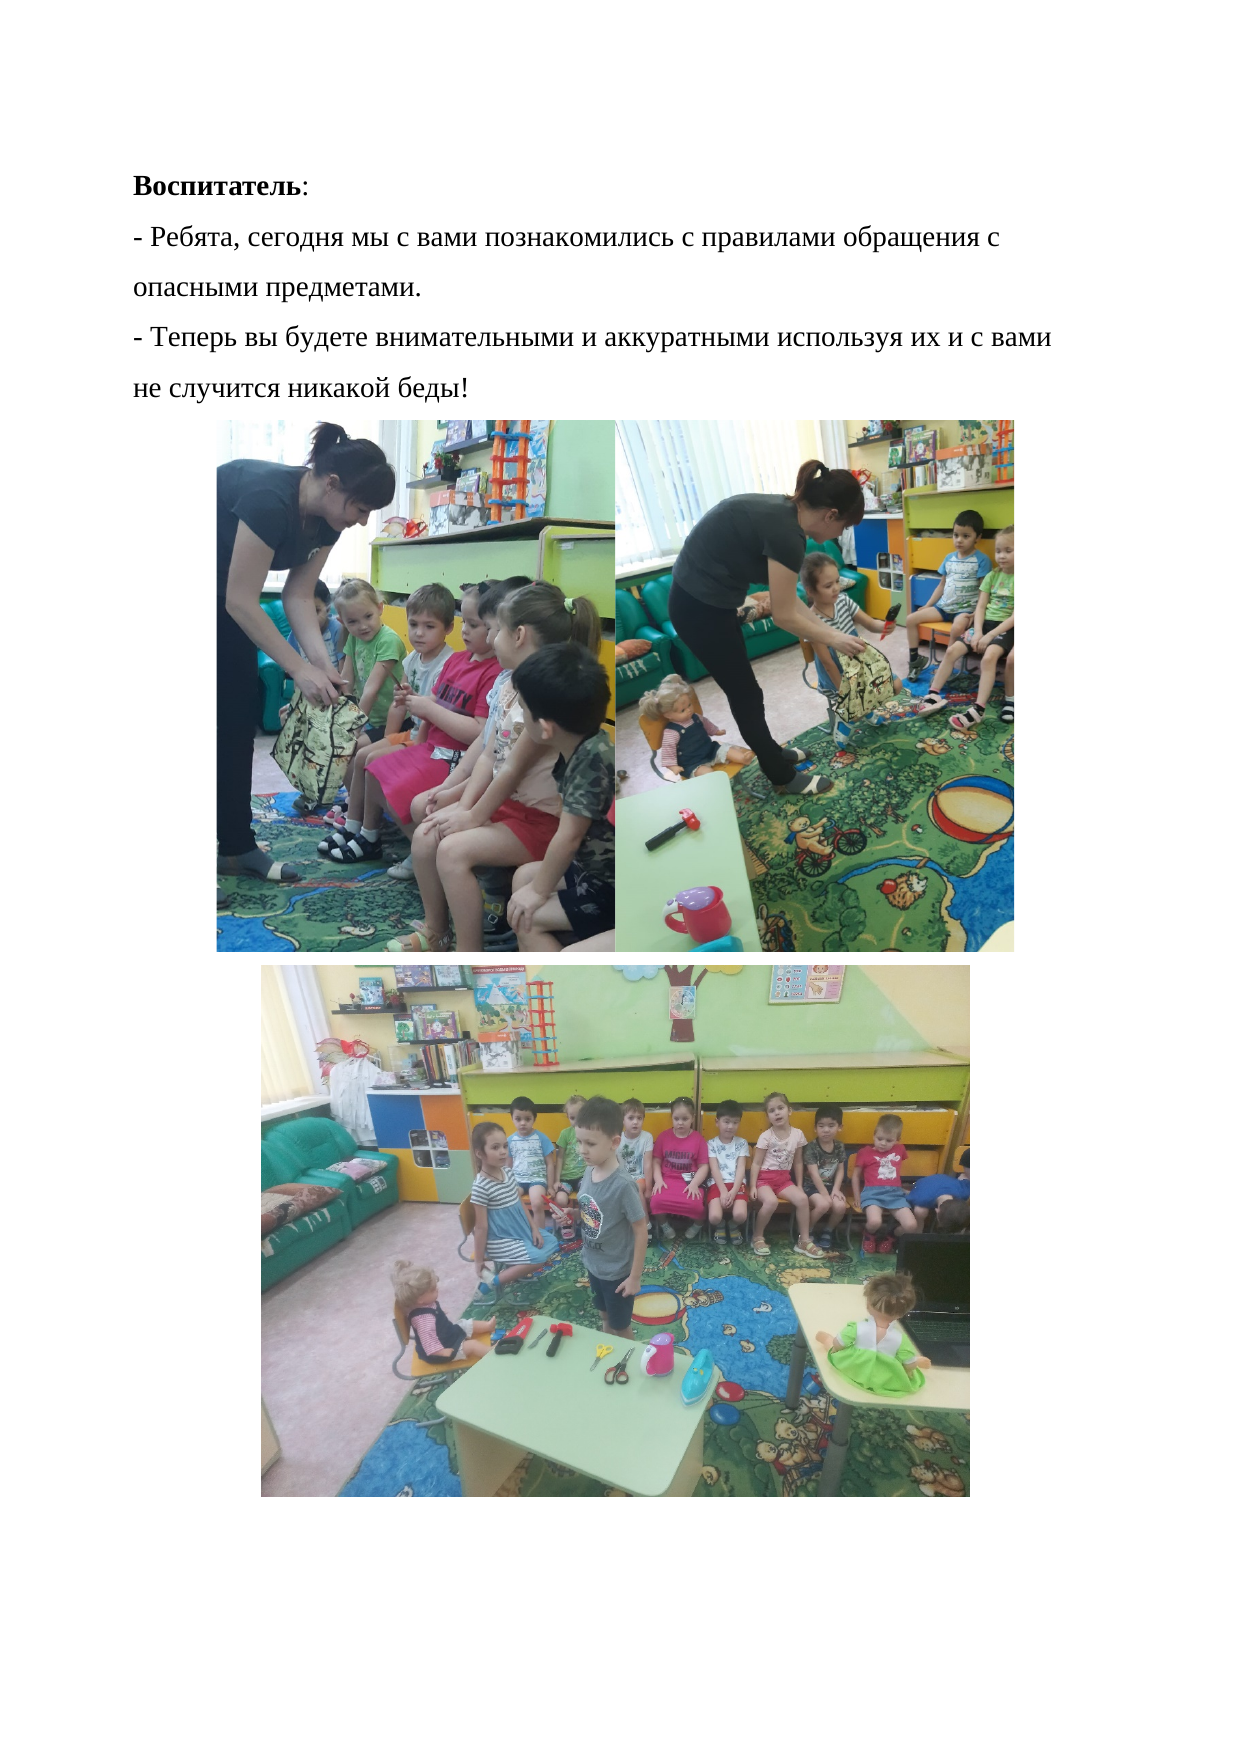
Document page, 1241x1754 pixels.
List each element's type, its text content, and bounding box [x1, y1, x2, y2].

text Воспитатель: [103, 168, 1060, 202]
picture [261, 965, 970, 1497]
text - Ребята, сегодня мы с вами познакомились с правилами обращения с опасными предметами. [133, 219, 1098, 303]
picture [216, 420, 1015, 952]
text - Теперь вы будете внимательными и аккуратными используя их и с вами не случится никакой беды! [133, 319, 1060, 403]
